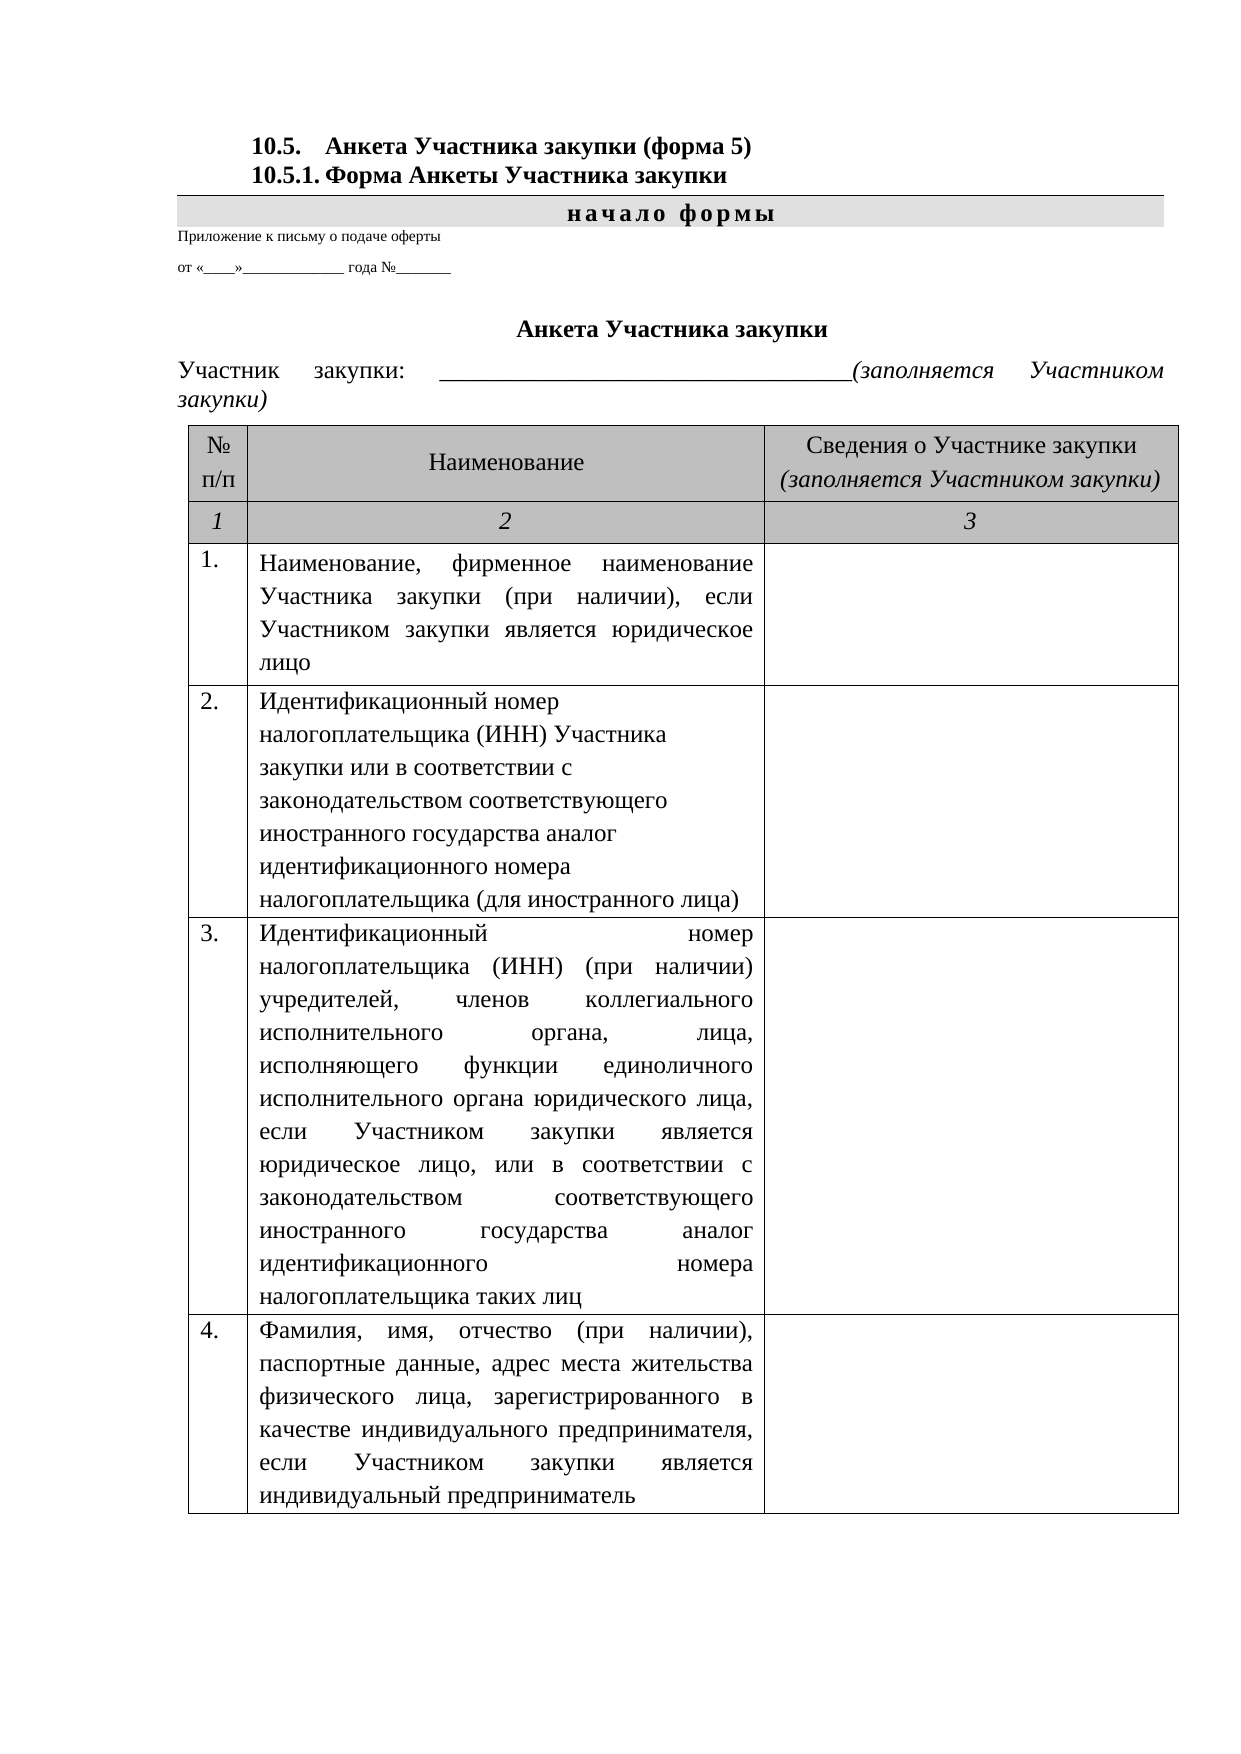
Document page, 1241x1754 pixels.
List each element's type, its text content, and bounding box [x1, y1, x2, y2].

table_cell [189, 692, 247, 923]
table_cell [189, 924, 247, 1320]
table_cell 2 [248, 508, 764, 549]
table_cell Наименование, фирменное наименование Участника закупки (при наличии), если Участником закупки является юридическое лицо [248, 551, 764, 691]
table_cell [765, 692, 1178, 923]
list Анкета Участника закупки (форма 5) [177, 131, 1167, 160]
text Приложение к письму о подаче оферты от «____»_____________ года №_______ [177, 233, 1167, 295]
table_cell [189, 1321, 247, 1519]
text Анкета Участника закупки [177, 320, 1167, 349]
table_cell 1 [189, 508, 247, 549]
table_header № п/п [189, 433, 247, 507]
table_header Наименование [248, 433, 764, 507]
list Форма Анкеты Участника закупки [177, 166, 1167, 195]
table_cell [765, 551, 1178, 691]
table_header Сведения о Участнике закупки (заполняется Участником закупки) [765, 433, 1178, 507]
table_cell Фамилия, имя, отчество (при наличии), паспортные данные, адрес места жительства физического лица, зарегистрированного в качестве индивидуального предпринимателя, если Участником закупки является индивидуальный предприниматель [248, 1321, 764, 1519]
text Участник закупки: _________________________________(заполняется Участником закупки) [177, 362, 1167, 419]
table_cell Идентификационный номер налогоплательщика (ИНН) Участника закупки или в соответствии с законодательством соответствующего иностранного государства аналог идентификационного номера налогоплательщика (для иностранного лица) [248, 692, 764, 923]
text начало формы [177, 202, 1164, 233]
table_cell Идентификационный номер налогоплательщика (ИНН) (при наличии) учредителей, членов коллегиального исполнительного органа, лица, исполняющего функции единоличного исполнительного органа юридического лица, если Участником закупки является юридическое лицо, или в соответствии с законодательством соответствующего иностранного государства аналог идентификационного номера налогоплательщика таких лиц [248, 924, 764, 1320]
table_cell 3 [765, 508, 1178, 549]
table_cell [189, 551, 247, 691]
table_cell [765, 924, 1178, 1320]
table_cell [765, 1321, 1178, 1519]
